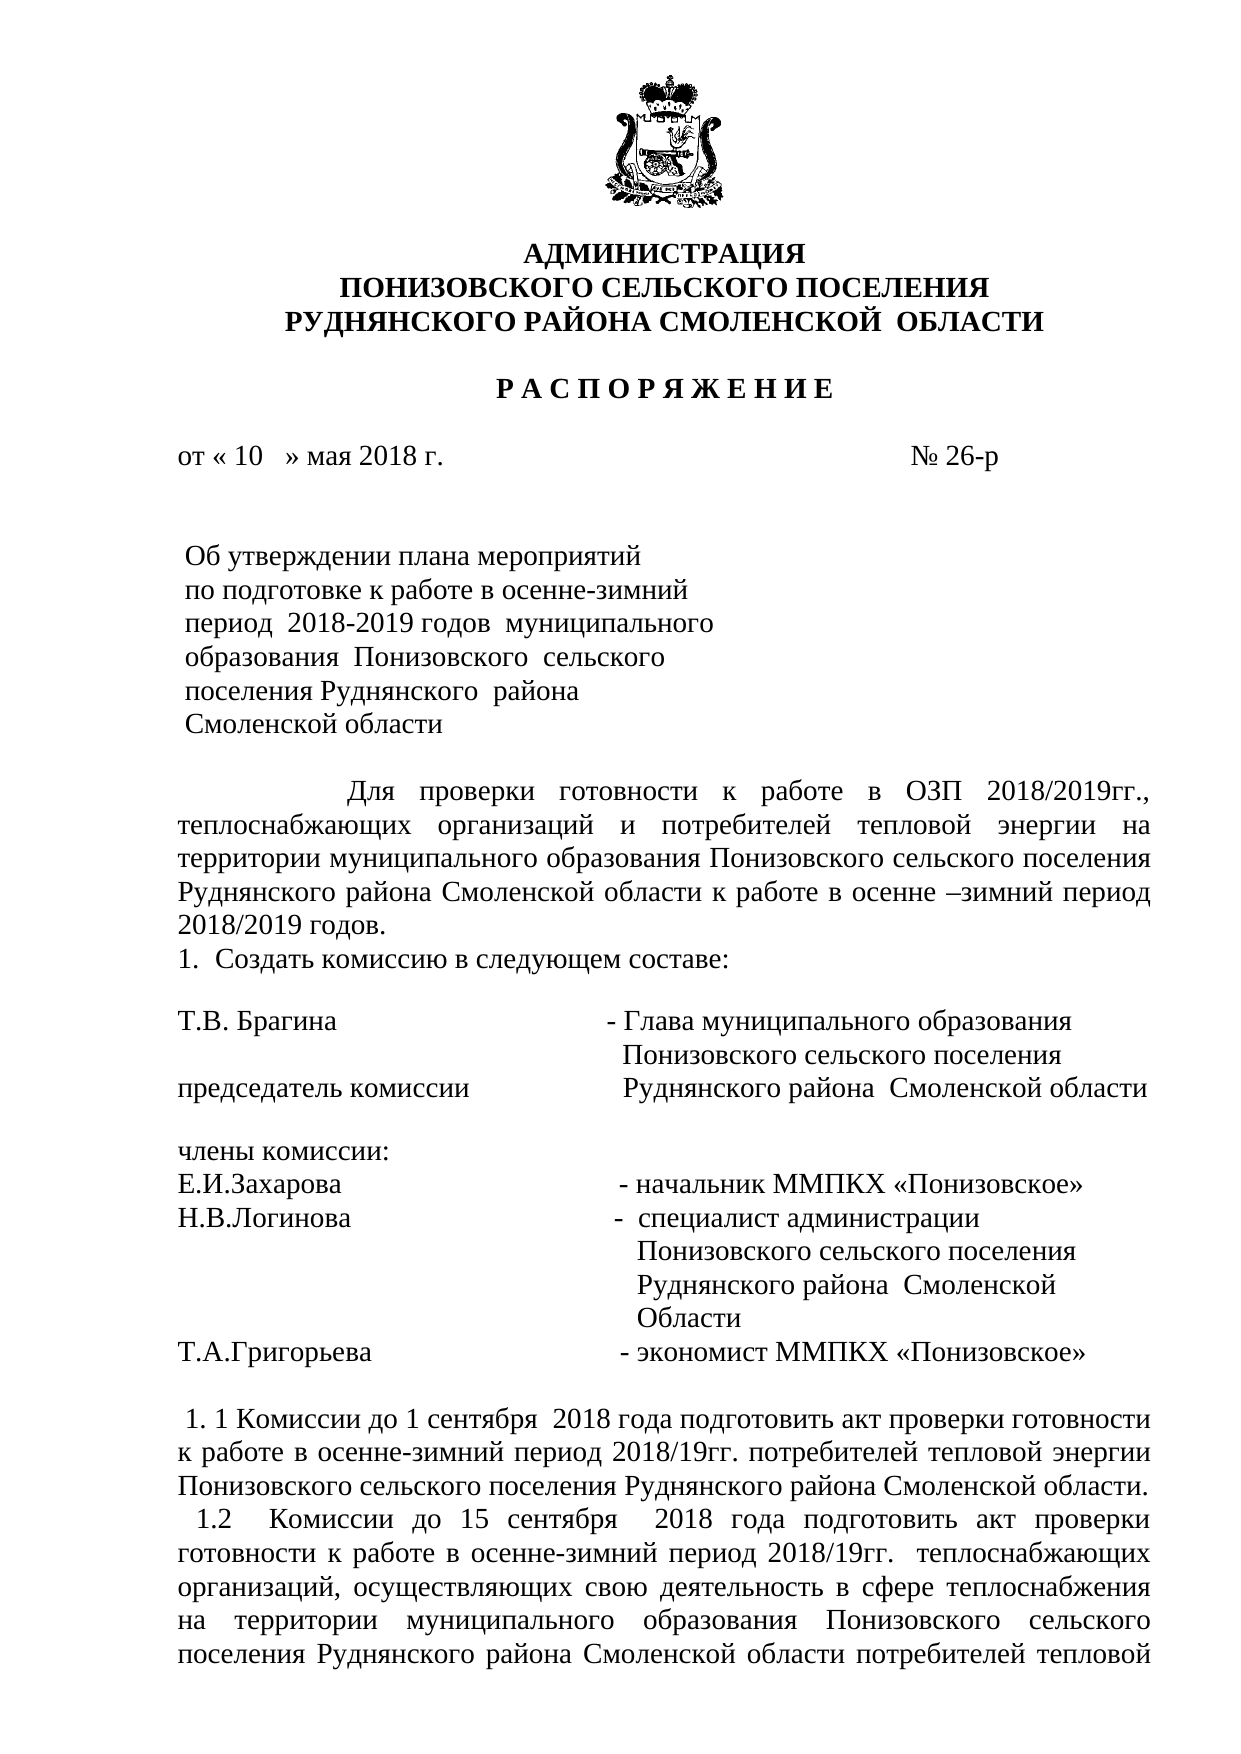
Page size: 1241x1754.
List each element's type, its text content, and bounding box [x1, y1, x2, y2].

text поселения Руднянского района [177, 673, 1152, 706]
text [177, 1502, 1152, 1669]
text образования Понизовского сельского [177, 639, 1152, 673]
text Для проверки готовности к работе в ОЗП 2018/2019гг., теплоснабжающих организаций и потребителей тепловой энергии на территории муниципального образования Понизовского сельского поселения Руднянского района Смоленской области к работе в осенне –зимний период 2018/2019 годов. [177, 773, 1152, 941]
text от « 10 » мая 2018 г. № 26-р [177, 438, 1152, 471]
text Понизовского сельского поселения [177, 1233, 1152, 1267]
text АДМИНИСТРАЦИЯ ПОНИЗОВСКОГО СЕЛЬСКОГО ПОСЕЛЕНИЯ РУДНЯНСКОГО РАЙОНА СМОЛЕНСКОЙ ОБЛАСТИ [177, 237, 1152, 337]
text Понизовского сельского поселения [177, 1037, 1152, 1070]
text Руднянского района Смоленской [177, 1267, 1152, 1300]
text Р А С П О Р Я Ж Е Н И Е [177, 371, 1152, 404]
text по подготовке к работе в осенне-зимний [177, 572, 1152, 606]
text члены комиссии: [177, 1133, 1152, 1166]
text Смоленской области [177, 706, 1152, 740]
text период 2018-2019 годов муниципального [177, 606, 1152, 639]
list Создать комиссию в следующем составе: [177, 941, 1152, 974]
text Об утверждении плана мероприятий [177, 538, 1152, 572]
text Н.В.Логинова - специалист администрации [177, 1200, 1152, 1233]
text Т.В. Брагина - Глава муниципального образования [177, 1003, 1152, 1037]
text Области [177, 1300, 1152, 1334]
text председатель комиссии Руднянского района Смоленской области [177, 1070, 1152, 1104]
text Е.И.Захарова - начальник ММПКХ «Понизовское» [177, 1166, 1152, 1200]
text 1. 1 Комиссии до 1 сентября 2018 года подготовить акт проверки готовности к работе в осенне-зимний период 2018/19гг. потребителей тепловой энергии Понизовского сельского поселения Руднянского района Смоленской области. [177, 1401, 1152, 1502]
picture [605, 75, 724, 208]
text Т.А.Григорьева - экономист ММПКХ «Понизовское» [177, 1334, 1152, 1367]
